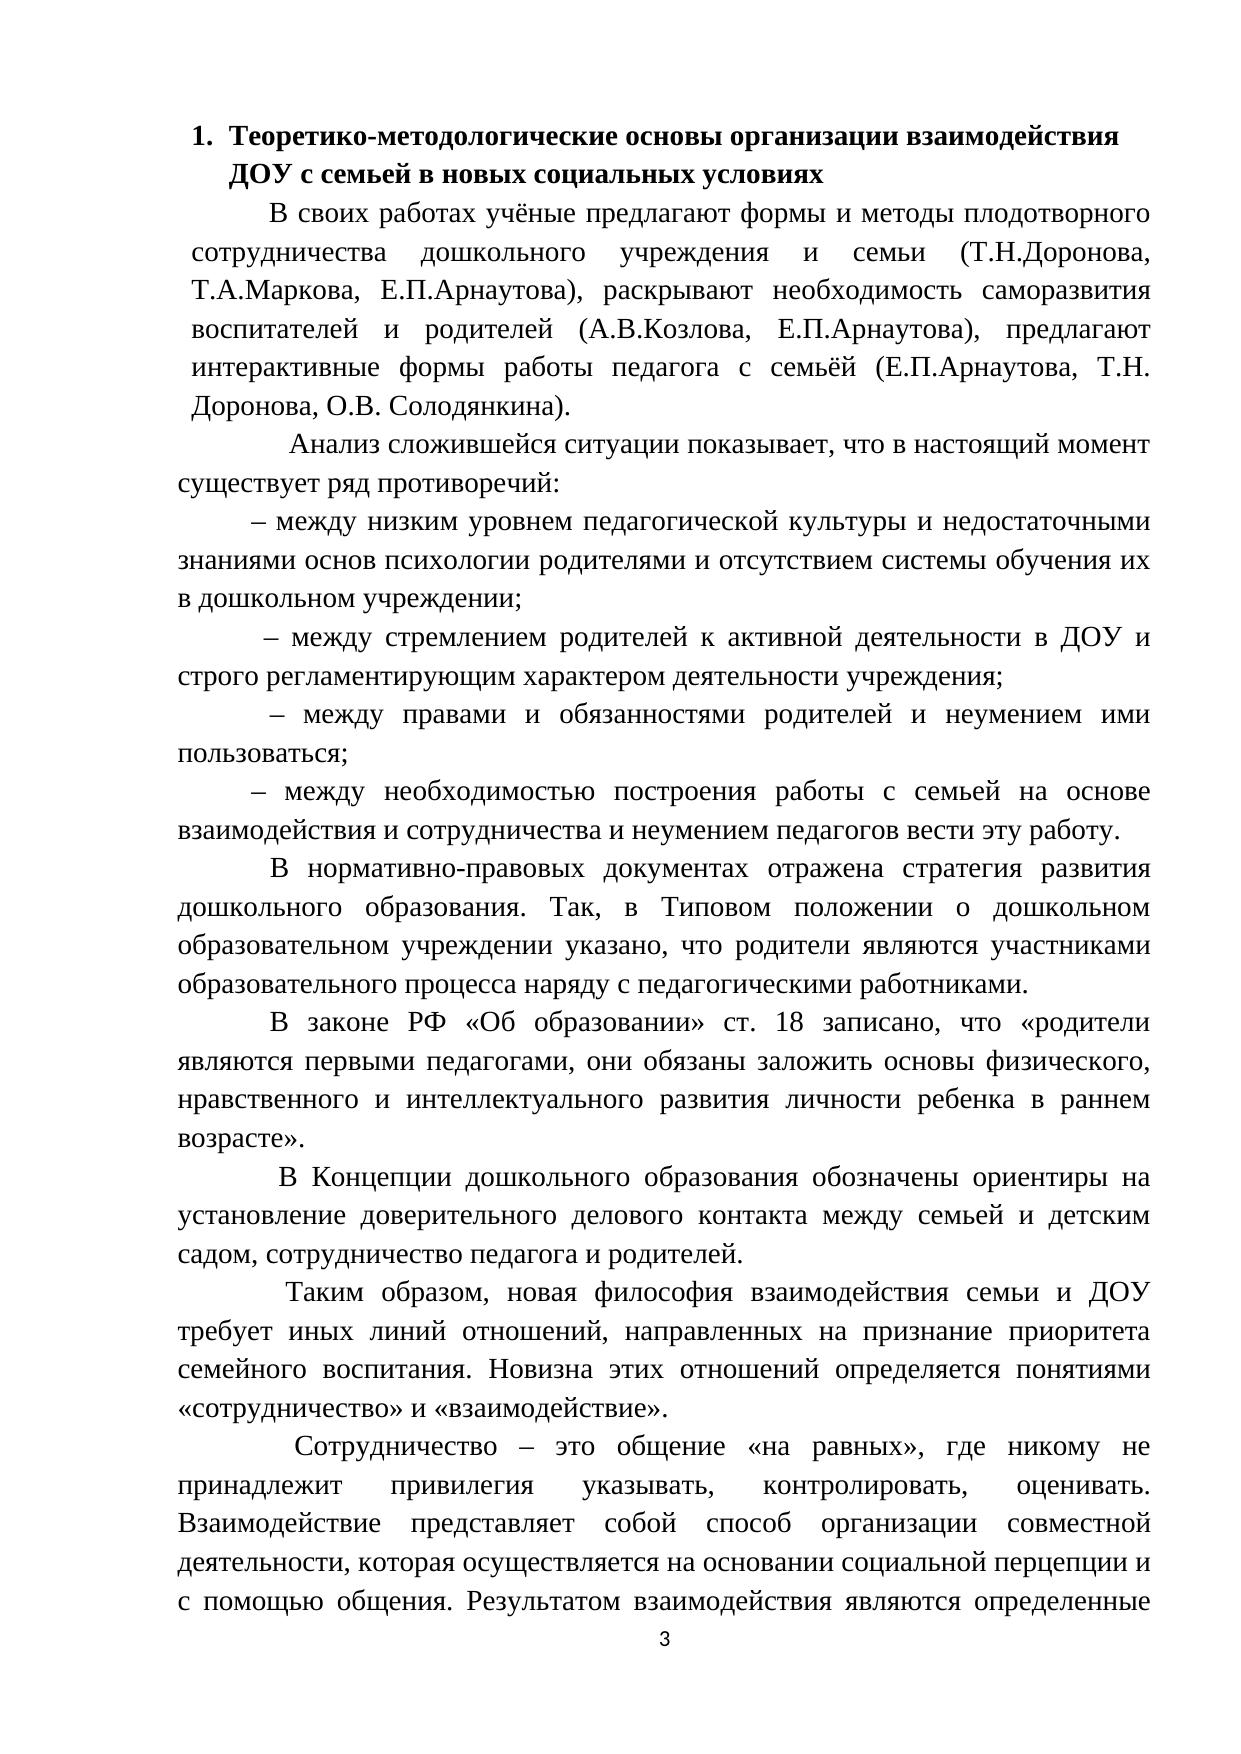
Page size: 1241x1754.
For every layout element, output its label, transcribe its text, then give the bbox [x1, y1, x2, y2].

text В Концепции дошкольного образования обозначены ориентиры на установление доверительного делового контакта между семьей и детским садом, сотрудничество педагога и родителей. [177, 1159, 1152, 1269]
text – между стремлением родителей к активной деятельности в ДОУ и строго регламентирующим характером деятельности учреждения; [177, 619, 1152, 691]
text В нормативно-правовых документах отражена стратегия развития дошкольного образования. Так, в Типовом положении о дошкольном образовательном учреждении указано, что родители являются участниками образовательного процесса наряду с педагогическими работниками. [177, 850, 1152, 999]
text В своих работах учёные предлагают формы и методы плодотворного сотрудничества дошкольного учреждения и семьи (Т.Н.Доронова, Т.А.Маркова, Е.П.Арнаутова), раскрывают необходимость саморазвития воспитателей и родителей (А.В.Козлова, Е.П.Арнаутова), предлагают интерактивные формы работы педагога с семьёй (Е.П.Арнаутова, Т.Н. Доронова, О.В. Солодянкина). [191, 383, 1152, 421]
text В законе РФ «Об образовании» ст. 18 записано, что «родители являются первыми педагогами, они обязаны заложить основы физического, нравственного и интеллектуального развития личности ребенка в раннем возрасте». [177, 1004, 1152, 1154]
text Анализ сложившейся ситуации показывает, что в настоящий момент существует ряд противоречий: [177, 426, 1152, 498]
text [177, 1428, 1152, 1616]
text – между низким уровнем педагогической культуры и недостаточными знаниями основ психологии родителями и отсутствием системы обучения их в дошкольном учреждении; [177, 503, 1152, 614]
text Таким образом, новая философия взаимодействия семьи и ДОУ требует иных линий отношений, направленных на признание приоритета семейного воспитания. Новизна этих отношений определяется понятиями «сотрудничество» и «взаимодействие». [177, 1274, 1152, 1423]
text – между необходимостью построения работы с семьей на основе взаимодействия и сотрудничества и неумением педагогов вести эту работу. [177, 773, 1152, 845]
text – между правами и обязанностями родителей и неумением ими пользоваться; [177, 696, 1152, 768]
list Теоретико-методологические основы организации взаимодействия ДОУ с семьей в новых социальных условиях [191, 118, 1152, 190]
